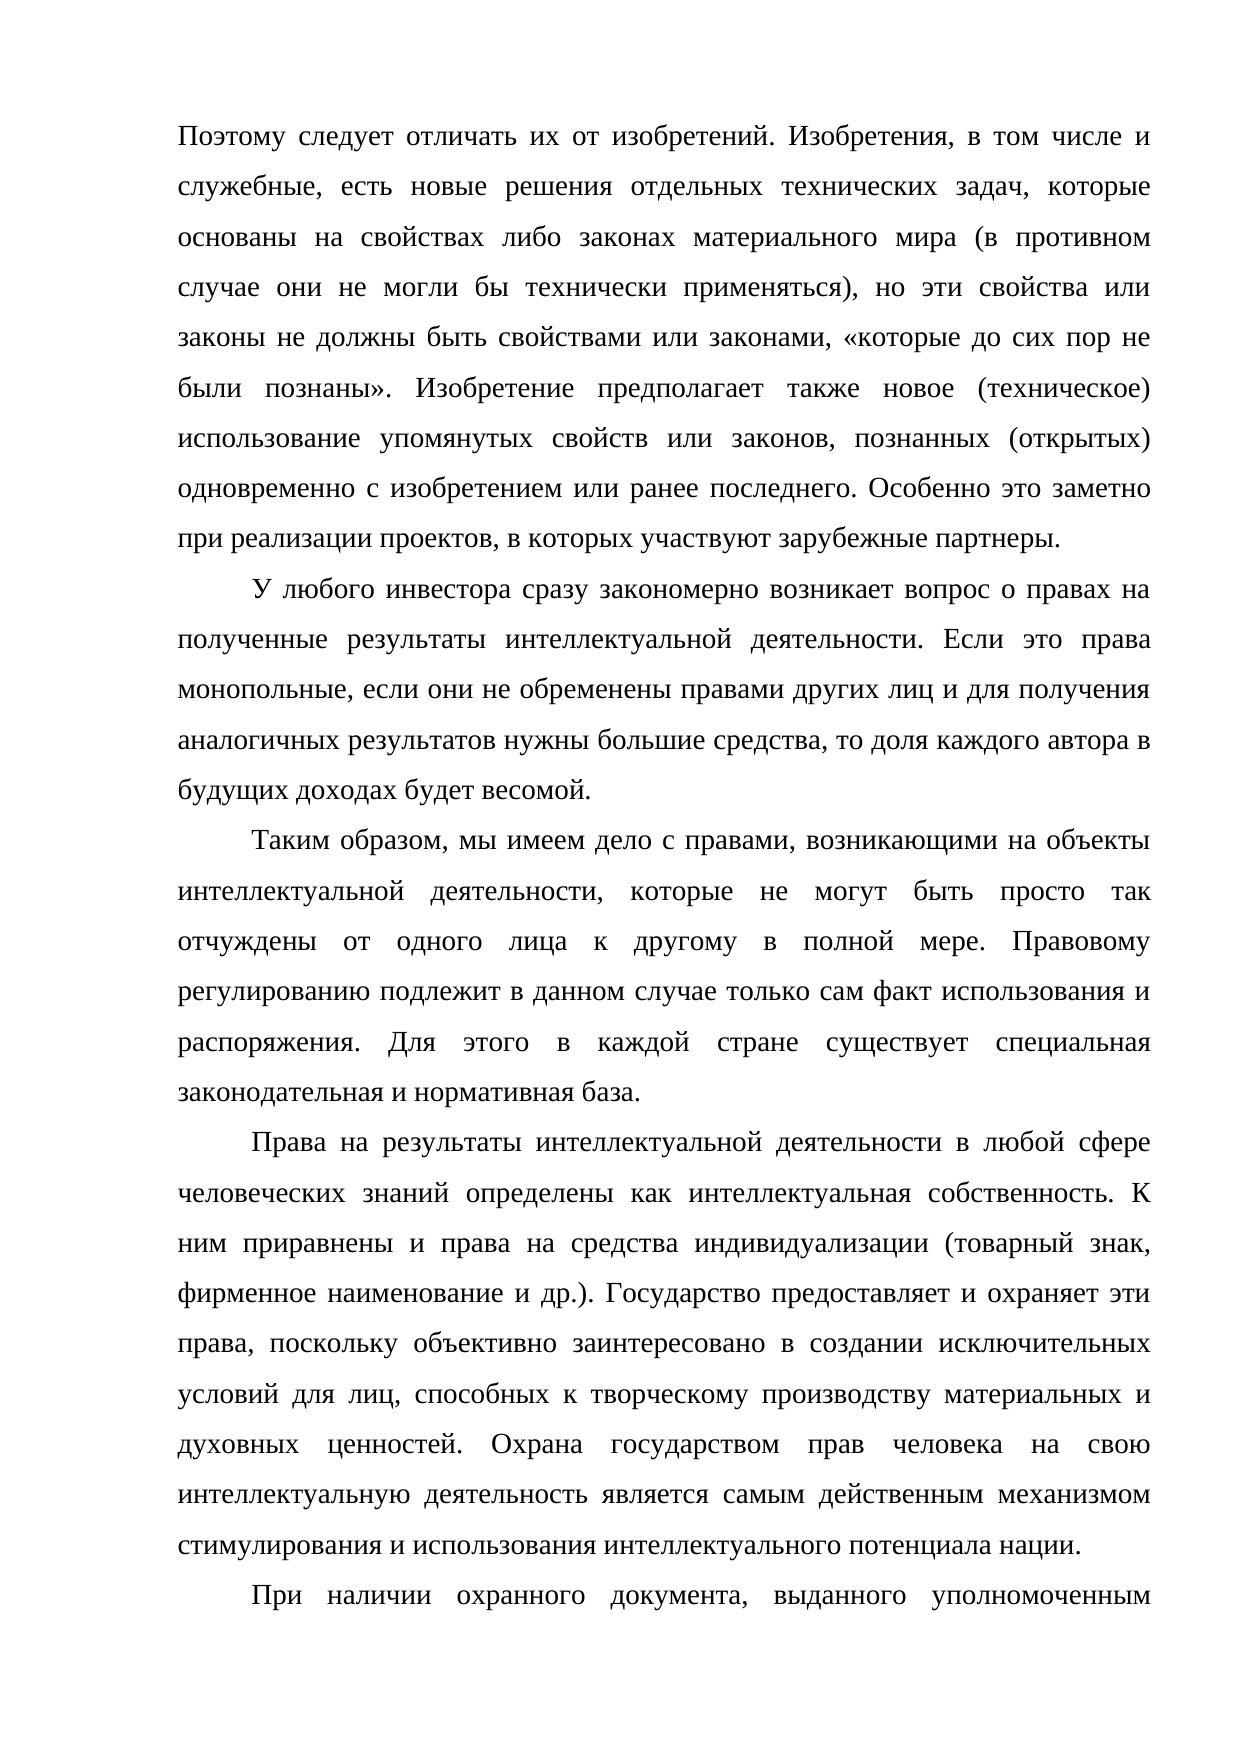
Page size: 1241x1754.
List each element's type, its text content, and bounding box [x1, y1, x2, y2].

text Таким образом, мы имеем дело с правами, возникающими на объекты интеллектуальной деятельности, которые не могут быть просто так отчуждены от одного лица к другому в полной мере. Правовому регулированию подлежит в данном случае только сам факт использования и распоряжения. Для этого в каждой стране существует специальная законодательная и нормативная база. [177, 822, 1152, 1108]
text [177, 1577, 1152, 1611]
text Права на результаты интеллектуальной деятельности в любой сфере человеческих знаний определены как интеллектуальная собственность. К ним приравнены и права на средства индивидуализации (товарный знак, фирменное наименование и др.). Государство предоставляет и охраняет эти права, поскольку объективно заинтересовано в создании исключительных условий для лиц, способных к творческому производству материальных и духовных ценностей. Охрана государством прав человека на свою интеллектуальную деятельность является самым действенным механизмом стимулирования и использования интеллектуального потенциала нации. [177, 1124, 1152, 1560]
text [177, 118, 1152, 554]
text У любого инвестора сразу закономерно возникает вопрос о правах на полученные результаты интеллектуальной деятельности. Если это права монопольные, если они не обременены правами других лиц и для получения аналогичных результатов нужны большие средства, то доля каждого автора в будущих доходах будет весомой. [177, 571, 1152, 806]
